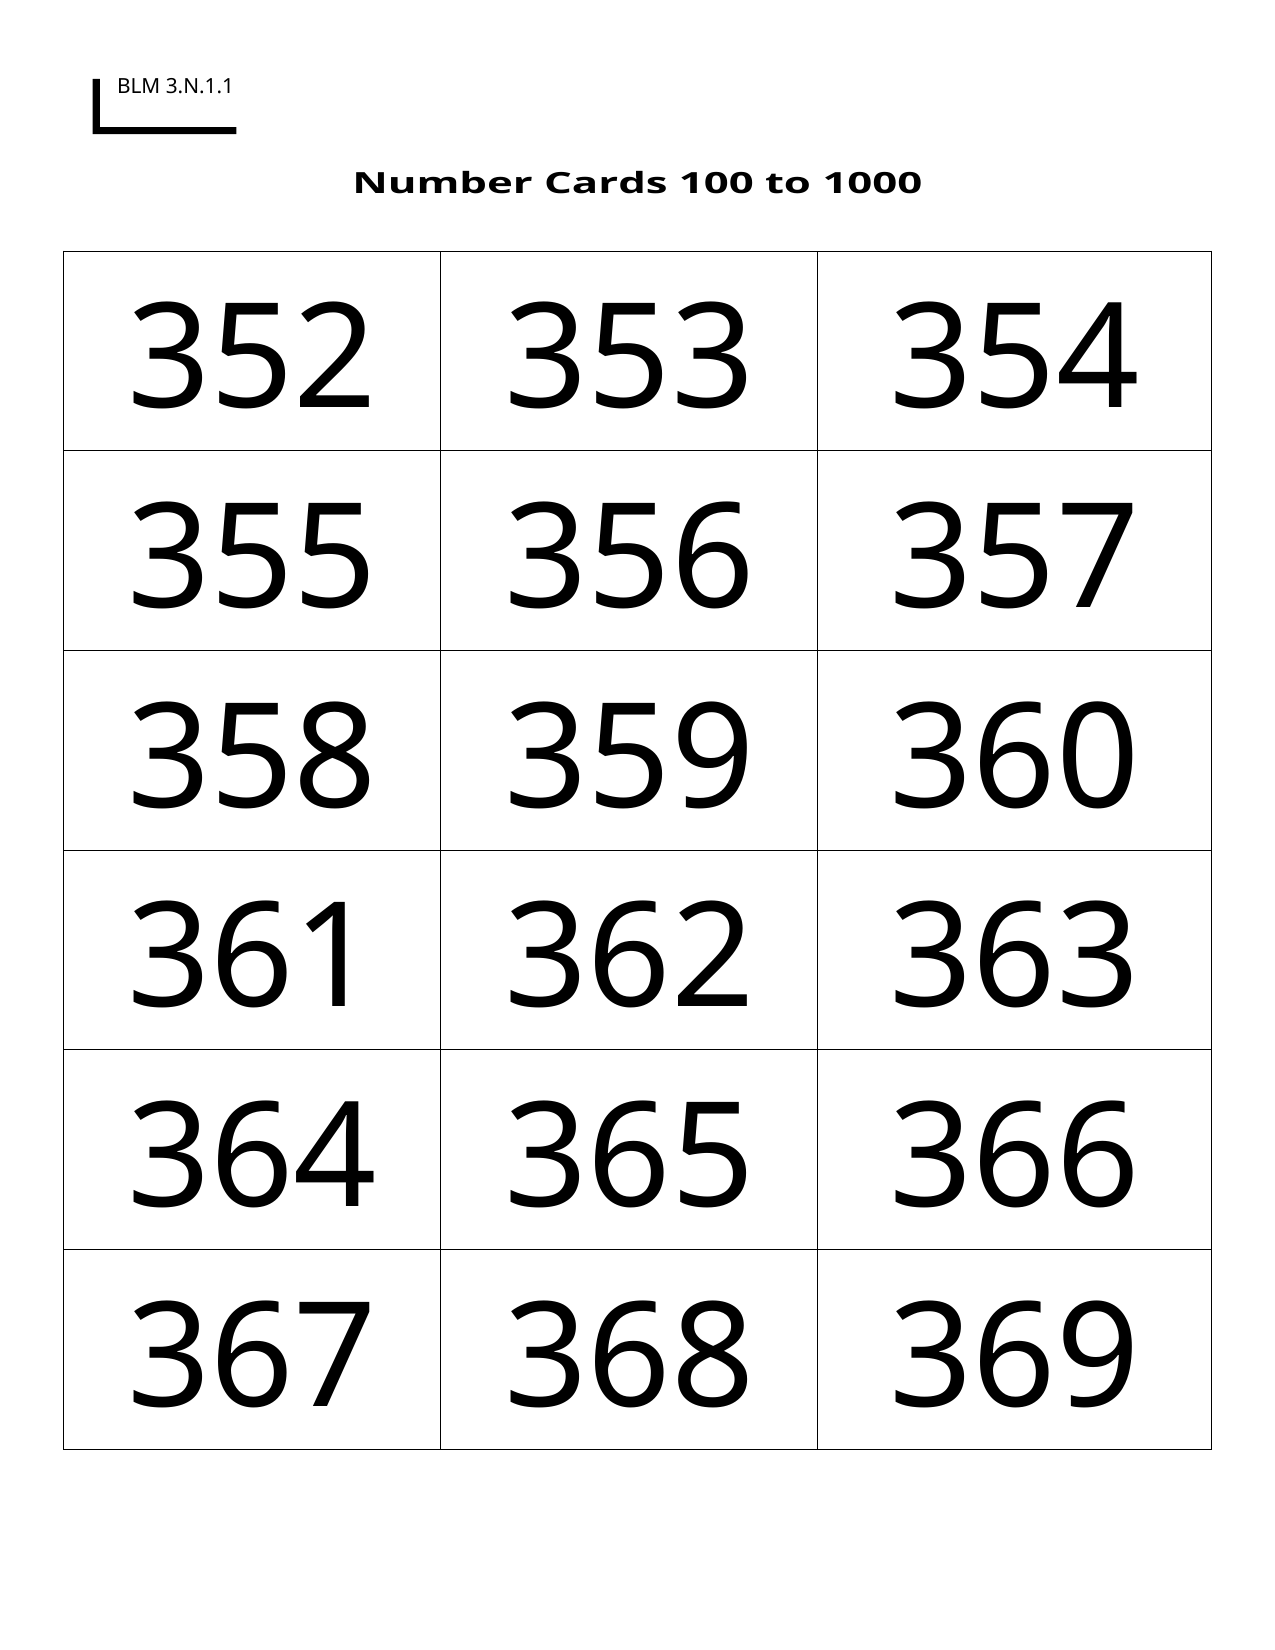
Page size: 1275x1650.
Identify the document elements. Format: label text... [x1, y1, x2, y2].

table_cell 358 [64, 651, 440, 850]
table_cell 368 [441, 1250, 817, 1449]
table_cell 366 [818, 1050, 1211, 1249]
table_cell 364 [64, 1050, 440, 1249]
table_cell 357 [818, 451, 1211, 650]
table_cell 369 [818, 1250, 1211, 1449]
table_cell 365 [441, 1050, 817, 1249]
table_cell 356 [441, 451, 817, 650]
table_cell 353 [441, 252, 817, 450]
table_cell 363 [818, 851, 1211, 1049]
table_cell 360 [818, 651, 1211, 850]
table_cell 355 [64, 451, 440, 650]
table_cell 361 [64, 851, 440, 1049]
table_cell 362 [441, 851, 817, 1049]
table_cell 354 [818, 252, 1211, 450]
table_cell 352 [64, 252, 440, 450]
table_cell 359 [441, 651, 817, 850]
table_cell 367 [64, 1250, 440, 1449]
